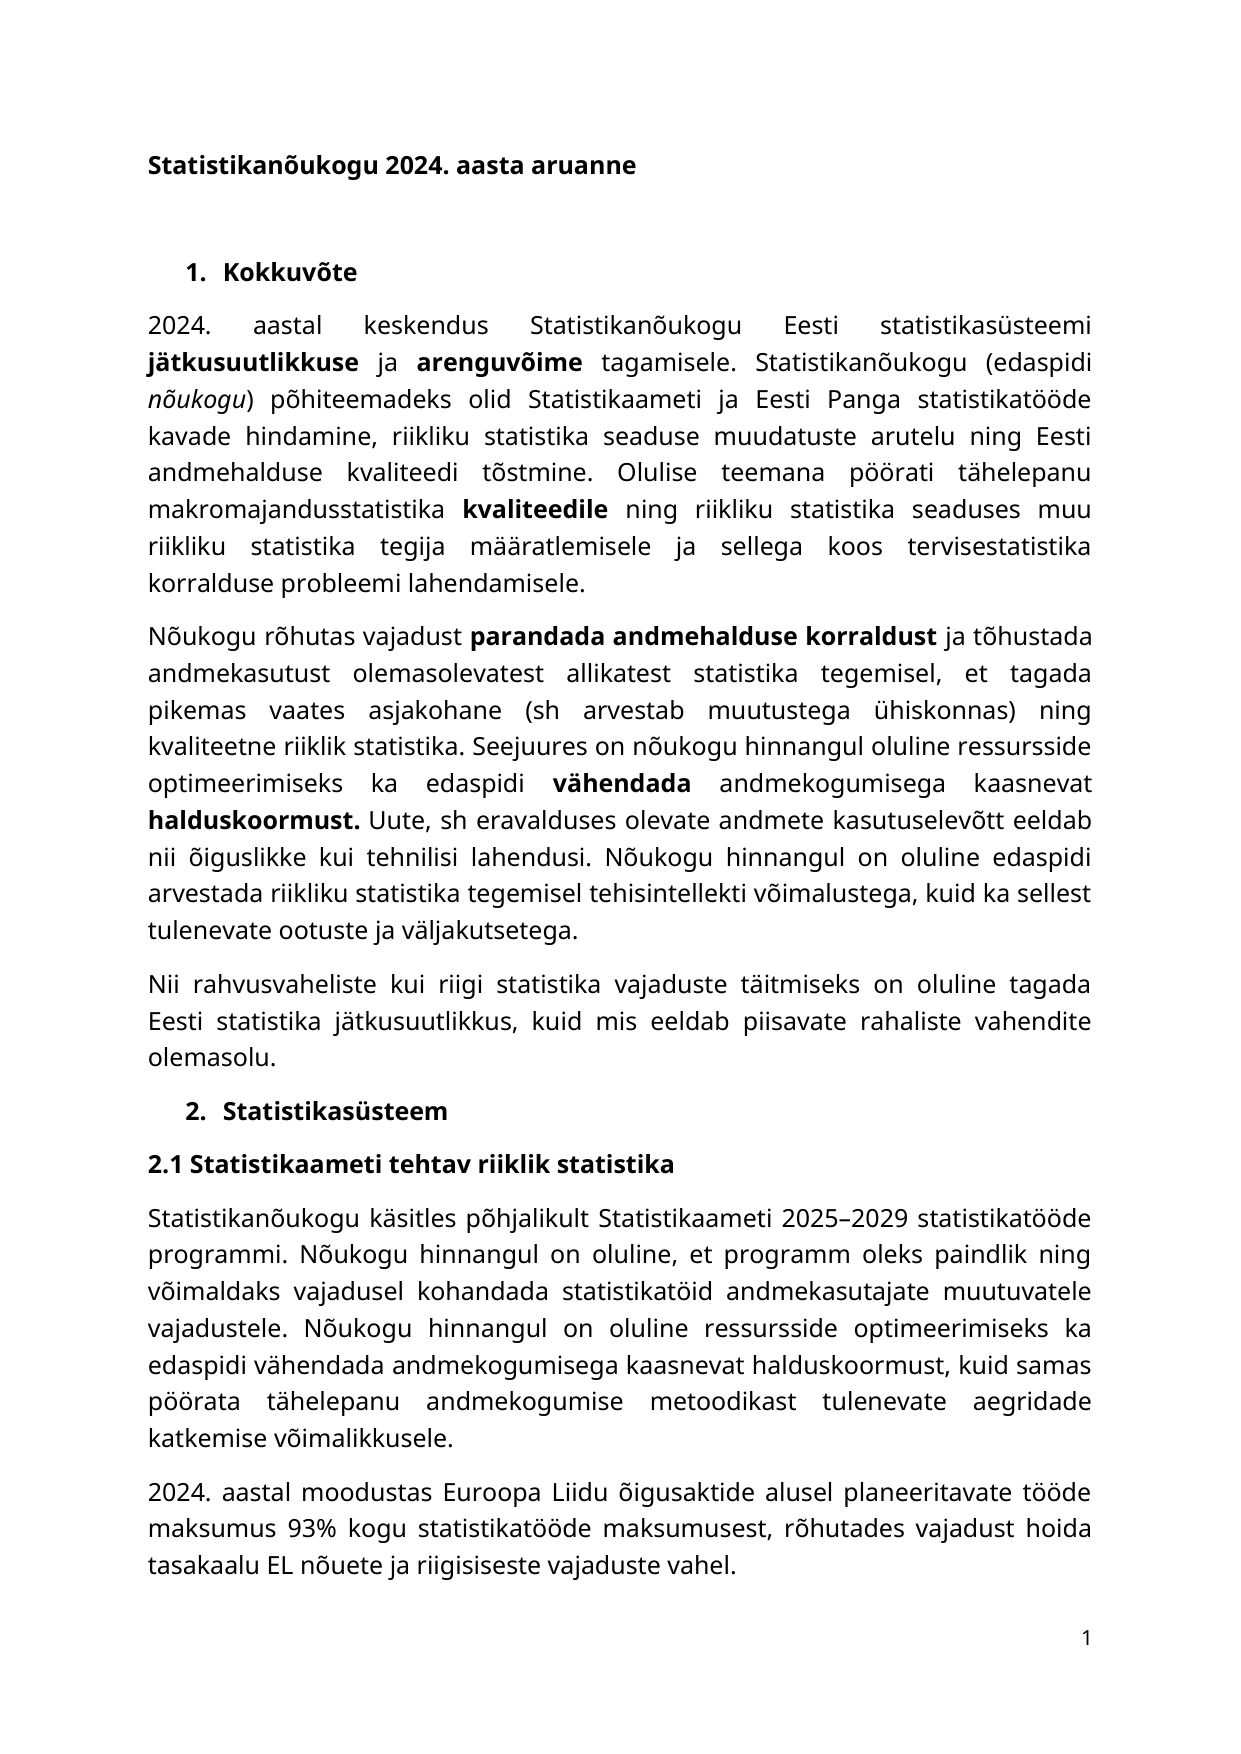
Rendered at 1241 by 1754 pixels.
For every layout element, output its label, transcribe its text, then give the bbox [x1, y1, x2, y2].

text 2024. aastal moodustas Euroopa Liidu õigusaktide alusel planeeritavate tööde maksumus 93% kogu statistikatööde maksumusest, rõhutades vajadust hoida tasakaalu EL nõuete ja riigisiseste vajaduste vahel. [148, 1474, 1093, 1582]
text Nii rahvusvaheliste kui riigi statistika vajaduste täitmiseks on oluline tagada Eesti statistika jätkusuutlikkus, kuid mis eeldab piisavate rahaliste vahendite olemasolu. [148, 966, 1093, 1074]
text Nõukogu rõhutas vajadust parandada andmehalduse korraldust ja tõhustada andmekasutust olemasolevatest allikatest statistika tegemisel, et tagada pikemas vaates asjakohane (sh arvestab muutustega ühiskonnas) ning kvaliteetne riiklik statistika. Seejuures on nõukogu hinnangul oluline ressursside optimeerimiseks ka edaspidi vähendada andmekogumisega kaasnevat halduskoormust. Uute, sh eravalduses olevate andmete kasutuselevõtt eeldab nii õiguslikke kui tehnilisi lahendusi. Nõukogu hinnangul on oluline edaspidi arvestada riikliku statistika tegemisel tehisintellekti võimalustega, kuid ka sellest tulenevate ootuste ja väljakutsetega. [148, 619, 1093, 947]
text 2.1 Statistikaameti tehtav riiklik statistika [148, 1147, 1093, 1181]
text 2024. aastal keskendus Statistikanõukogu Eesti statistikasüsteemi jätkusuutlikkuse ja arenguvõime tagamisele. Statistikanõukogu (edaspidi nõukogu) põhiteemadeks olid Statistikaameti ja Eesti Panga statistikatööde kavade hindamine, riikliku statistika seaduse muudatuste arutelu ning Eesti andmehalduse kvaliteedi tõstmine. Olulise teemana pöörati tähelepanu makromajandusstatistika kvaliteedile ning riikliku statistika seaduses muu riikliku statistika tegija määratlemisele ja sellega koos tervisestatistika korralduse probleemi lahendamisele. [148, 308, 1093, 599]
text Statistikanõukogu 2024. aasta aruanne [148, 148, 1093, 182]
text Statistikanõukogu käsitles põhjalikult Statistikaameti 2025–2029 statistikatööde programmi. Nõukogu hinnangul on oluline, et programm oleks paindlik ning võimaldaks vajadusel kohandada statistikatöid andmekasutajate muutuvatele vajadustele. Nõukogu hinnangul on oluline ressursside optimeerimiseks ka edaspidi vähendada andmekogumisega kaasnevat halduskoormust, kuid samas pöörata tähelepanu andmekogumise metoodikast tulenevate aegridade katkemise võimalikkusele. [148, 1200, 1093, 1455]
list Statistikasüsteem [185, 1093, 1093, 1127]
list Kokkuvõte [185, 254, 1093, 288]
